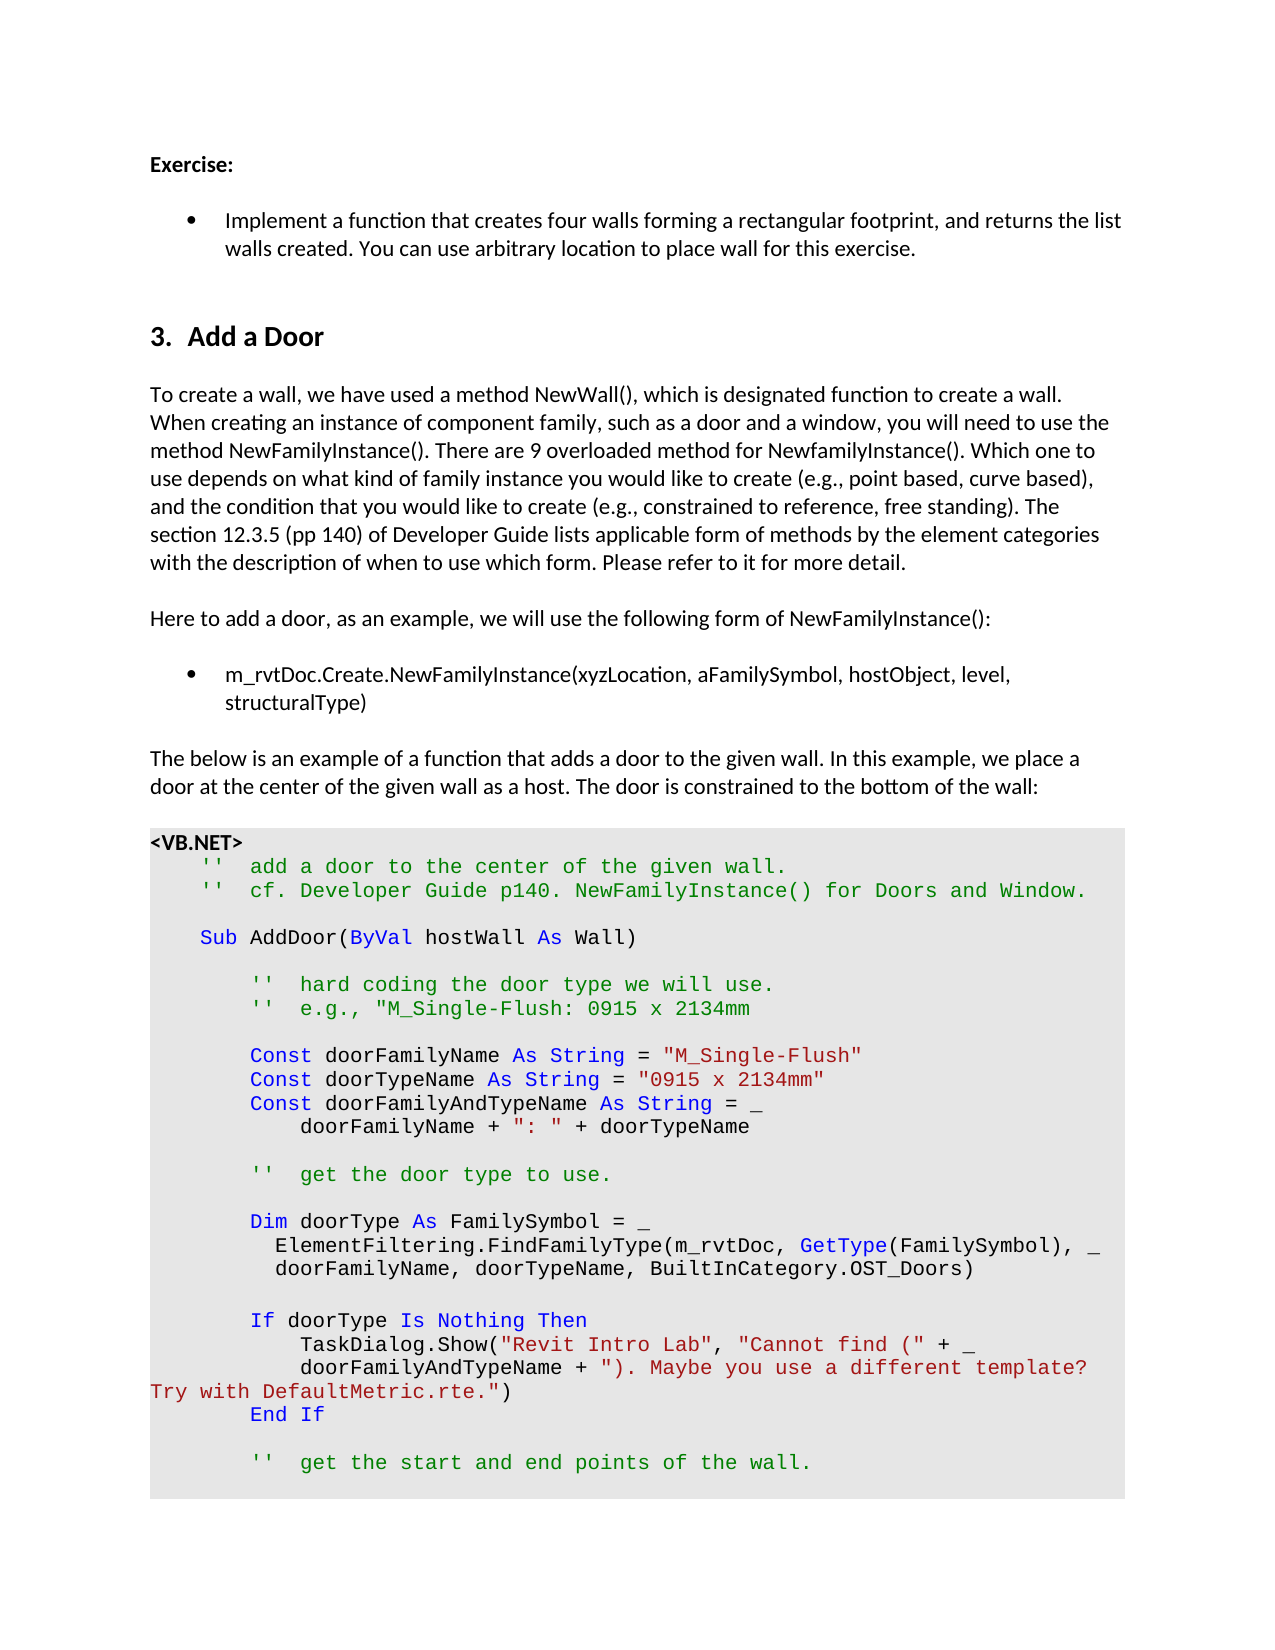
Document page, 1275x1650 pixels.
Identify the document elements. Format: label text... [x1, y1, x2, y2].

text If doorType Is Nothing Then [150, 1310, 1125, 1333]
text Const doorFamilyAndTypeName As String = _ [150, 1093, 1125, 1116]
text '' cf. Developer Guide p140. NewFamilyInstance() for Doors and Window. [150, 880, 1125, 903]
list Implement a function that creates four walls forming a rectangular footprint, and returns the list walls created. You can use arbitrary location to place wall for this exercise. [187, 206, 1125, 262]
text doorFamilyAndTypeName + "). Maybe you use a different template? Try with DefaultMetric.rte.") [150, 1357, 1125, 1404]
text <VB.NET> [150, 828, 1125, 856]
text Const doorFamilyName As String = "M_Single-Flush" [150, 1045, 1125, 1069]
list m_rvtDoc.Create.NewFamilyInstance(xyzLocation, aFamilySymbol, hostObject, level, structuralType) [187, 660, 1125, 716]
text TaskDialog.Show("Revit Intro Lab", "Cannot find (" + _ [150, 1333, 1125, 1357]
text End If [150, 1404, 1125, 1428]
text doorFamilyName, doorTypeName, BuiltInCategory.OST_Doors) [150, 1258, 1125, 1310]
list Add a Door [150, 318, 1125, 354]
text Dim doorType As FamilySymbol = _ [150, 1211, 1125, 1234]
text Exercise: [150, 150, 1125, 206]
text The below is an example of a function that adds a door to the given wall. In this example, we place a door at the center of the given wall as a host. The door is constrained to the bottom of the wall: [150, 744, 1125, 800]
text '' hard coding the door type we will use. [150, 974, 1125, 998]
text Const doorTypeName As String = "0915 x 2134mm" [150, 1069, 1125, 1093]
text Sub AddDoor(ByVal hostWall As Wall) [150, 927, 1125, 951]
text Here to add a door, as an example, we will use the following form of NewFamilyInstance(): [150, 604, 1125, 632]
text '' add a door to the center of the given wall. [150, 856, 1125, 880]
text '' get the start and end points of the wall. [150, 1452, 1125, 1475]
text '' e.g., "M_Single-Flush: 0915 x 2134mm [150, 998, 1125, 1022]
text doorFamilyName + ": " + doorTypeName [150, 1116, 1125, 1140]
text '' get the door type to use. [150, 1164, 1125, 1187]
text ElementFiltering.FindFamilyType(m_rvtDoc, GetType(FamilySymbol), _ [150, 1234, 1125, 1258]
text To create a wall, we have used a method NewWall(), which is designated function to create a wall. When creating an instance of component family, such as a door and a window, you will need to use the method NewFamilyInstance(). There are 9 overloaded method for NewfamilyInstance(). Which one to use depends on what kind of family instance you would like to create (e.g., point based, curve based), and the condition that you would like to create (e.g., constrained to reference, free standing). The section 12.3.5 (pp 140) of Developer Guide lists applicable form of methods by the element categories with the description of when to use which form. Please refer to it for more detail. [150, 380, 1125, 576]
